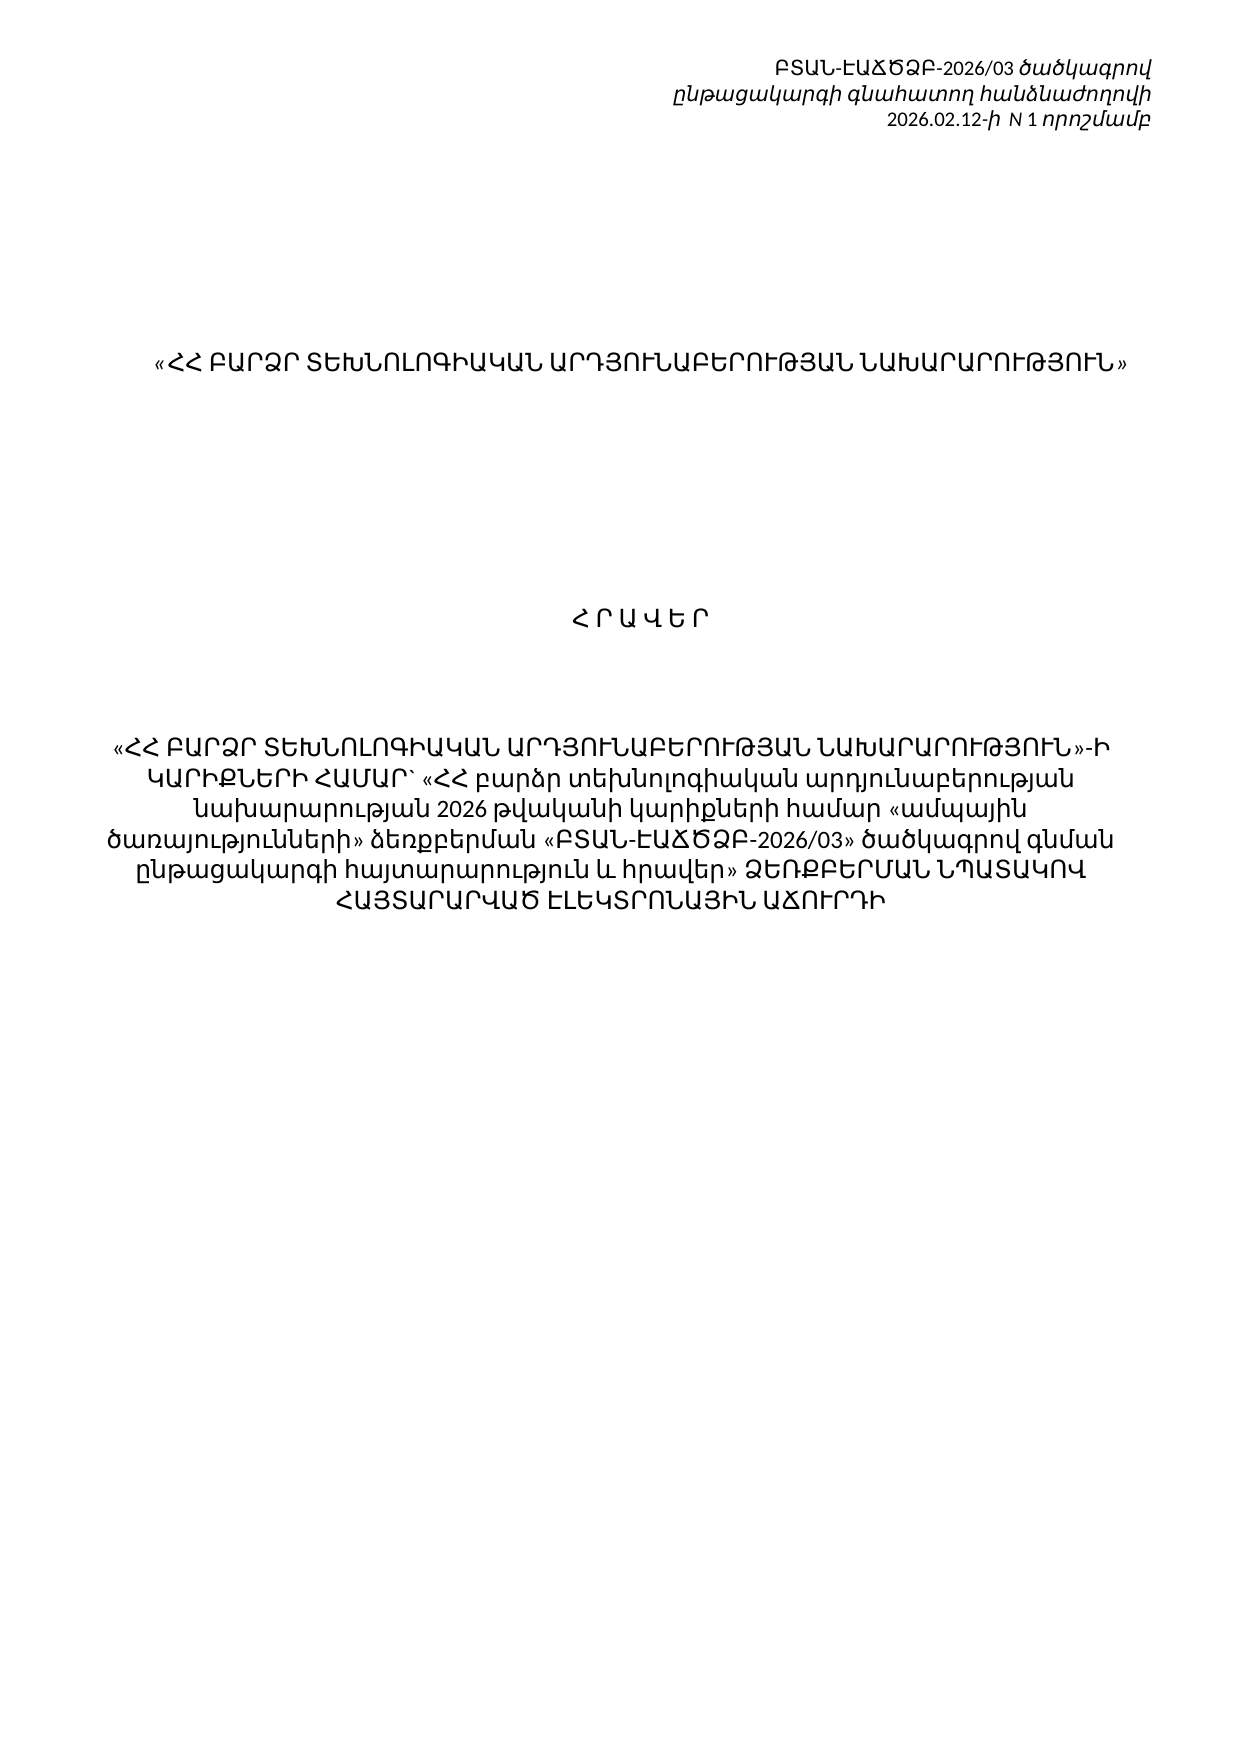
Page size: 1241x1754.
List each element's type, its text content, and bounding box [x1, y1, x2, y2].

text ընթացակարգի գնահատող հանձնաժողովի [69, 81, 1152, 106]
text 2026.02.12 -ի N 1 որոշմամբ [69, 106, 1152, 132]
text «ՀՀ ԲԱՐՁՐ ՏԵԽՆՈԼՈԳԻԱԿԱՆ ԱՐԴՅՈՒՆԱԲԵՐՈՒԹՅԱՆ ՆԱԽԱՐԱՐՈՒԹՅՈՒՆ»-Ի ԿԱՐԻՔՆԵՐԻ ՀԱՄԱՐ` «ՀՀ բարձր տեխնոլոգիական արդյունաբերության նախարարության 2026 թվականի կարիքների համար «ամպային ծառայությունների» ձեռքբերման «ԲՏԱՆ-ԷԱՃԾՁԲ-2026/03» ծածկագրով գնման ընթացակարգի հայտարարություն և հրավեր» ՁԵՌՔԲԵՐՄԱՆ ՆՊԱՏԱԿՈՎ ՀԱՅՏԱՐԱՐՎԱԾ ԷԼԵԿՏՐՈՆԱՅԻՆ ԱՃՈՒՐԴԻ [69, 732, 1152, 915]
text ԲՏԱՆ-ԷԱՃԾՁԲ-2026/03 ծածկագրով [69, 56, 1152, 81]
text « ՀՀ ԲԱՐՁՐ ՏԵԽՆՈԼՈԳԻԱԿԱՆ ԱՐԴՅՈՒՆԱԲԵՐՈՒԹՅԱՆ ՆԱԽԱՐԱՐՈՒԹՅՈՒՆ» [69, 347, 1152, 377]
text Հ Ր Ա Վ Ե Ր [69, 603, 1152, 634]
